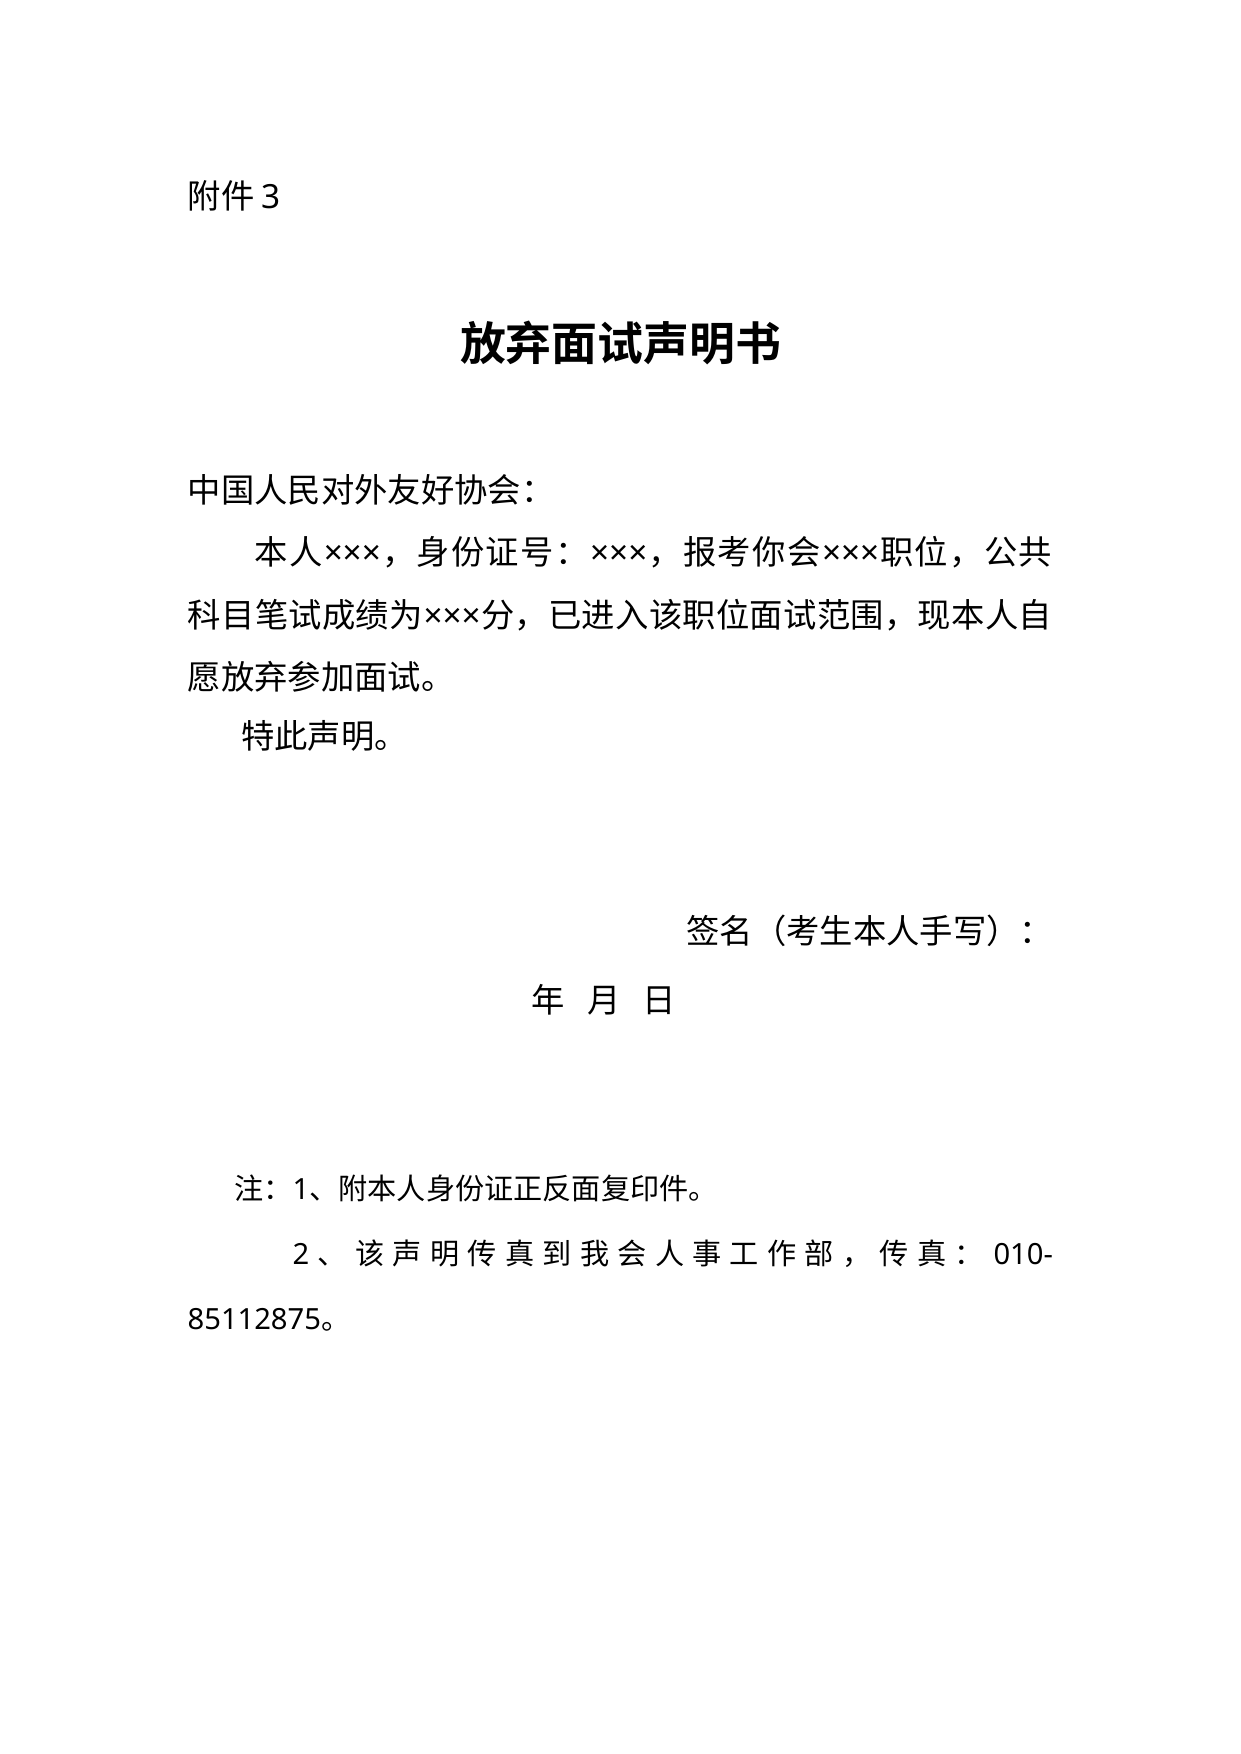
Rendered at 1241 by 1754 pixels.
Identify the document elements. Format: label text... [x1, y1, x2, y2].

text 签名（考生本人手写）： [187, 897, 1053, 962]
text 本人×××，身份证号：×××，报考你会×××职位，公共科目笔试成绩为×××分，已进入该职位面试范围，现本人自愿放弃参加面试。 [188, 514, 1053, 702]
text 特此声明。 [187, 702, 1053, 767]
text 附件3 [187, 162, 1053, 227]
text 年 月 日 [187, 962, 1053, 1024]
text 放弃面试声明书 [187, 292, 1053, 389]
text 注：1、附本人身份证正反面复印件。 [187, 1154, 1053, 1219]
text 中国人民对外友好协会： [187, 452, 1053, 514]
text 2、该声明传真到我会人事工作部，传真：010-85112875。 [187, 1219, 1053, 1349]
